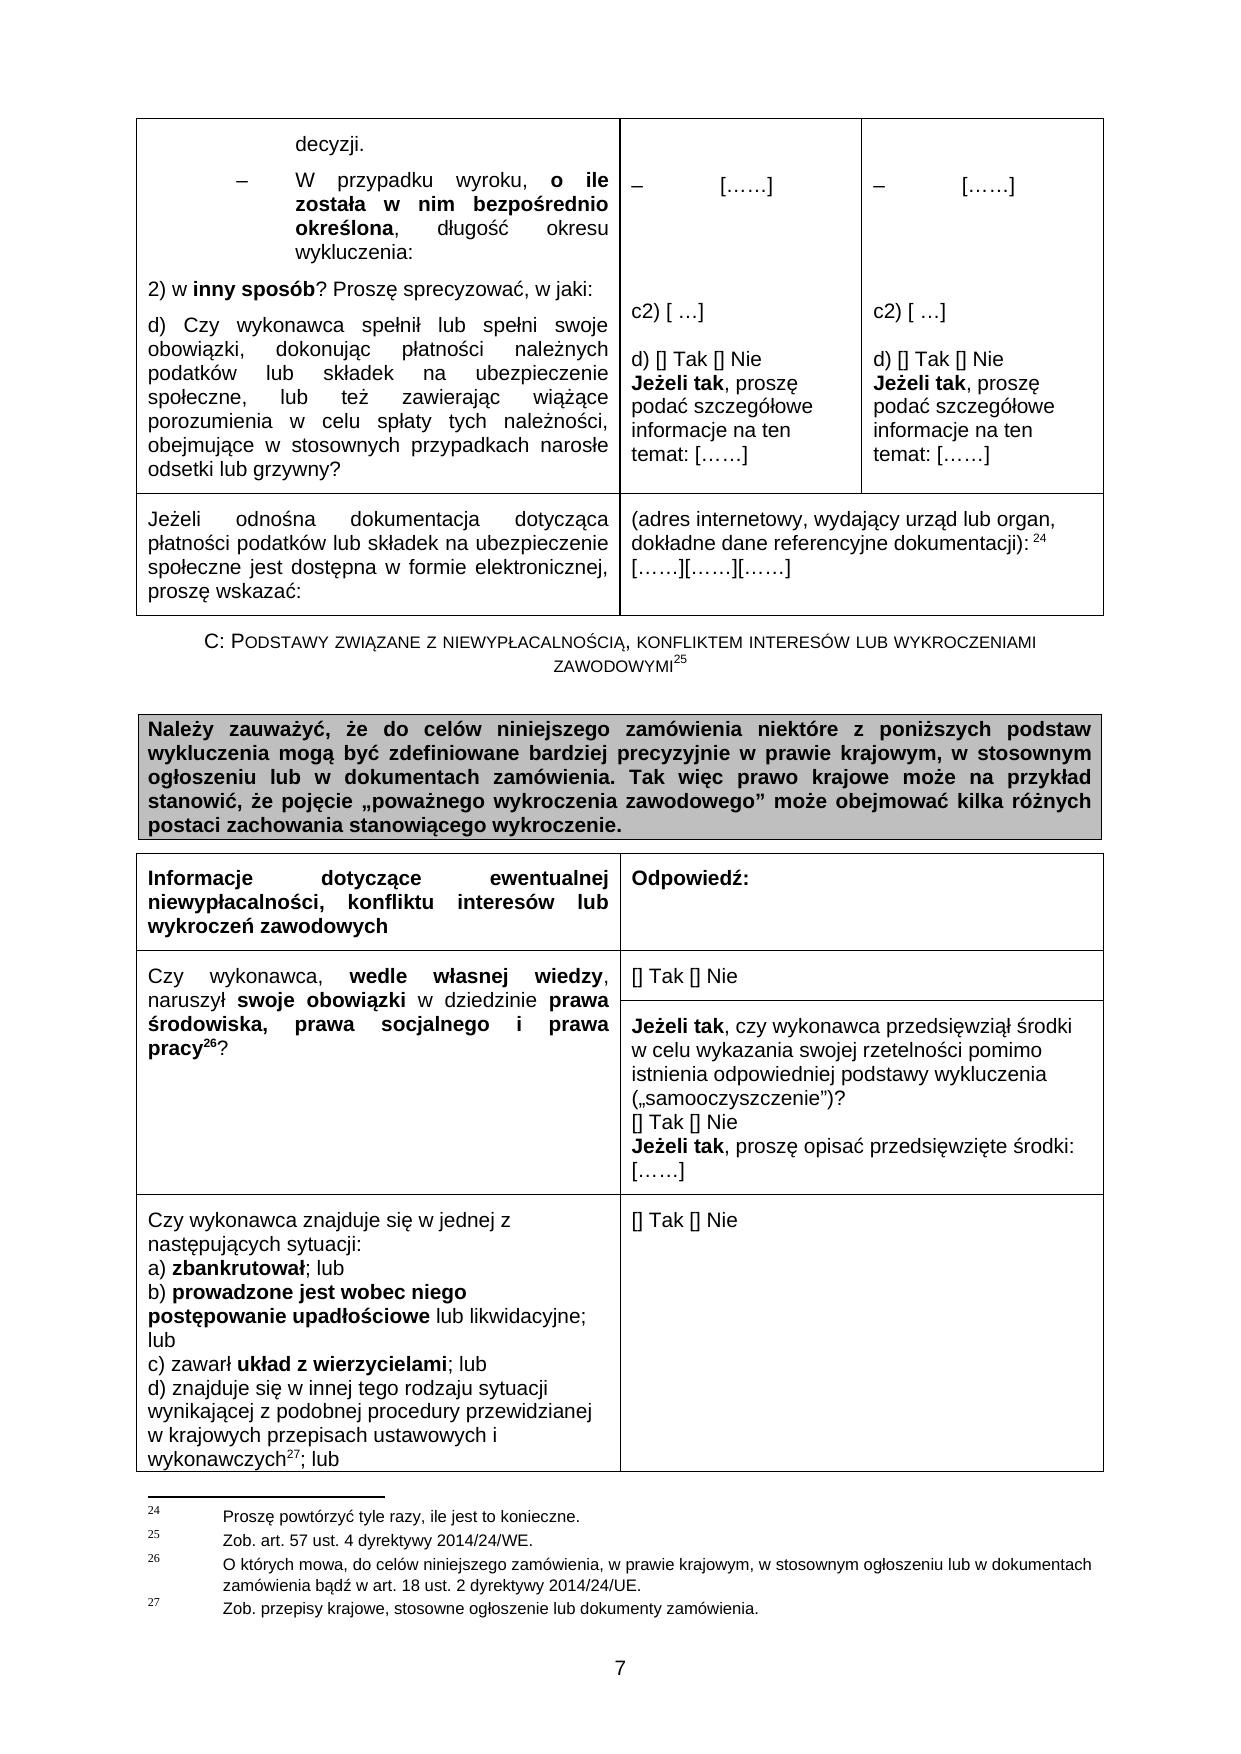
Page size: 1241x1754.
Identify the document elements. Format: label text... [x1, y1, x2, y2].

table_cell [862, 119, 1103, 493]
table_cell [137, 1195, 620, 1471]
table_cell Czy wykonawca, wedle własnej wiedzy, naruszył swoje obowiązki w dziedzinie prawa środowiska, prawa socjalnego i prawa pracy? [137, 951, 620, 1194]
table_cell Jeżeli odnośna dokumentacja dotycząca płatności podatków lub składek na ubezpieczenie społeczne jest dostępna w formie elektronicznej, proszę wskazać: [137, 494, 619, 615]
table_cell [621, 1195, 1103, 1471]
table_header Odpowiedź: [621, 854, 1103, 950]
table_cell Jeżeli tak, czy wykonawca przedsięwziął środki w celu wykazania swojej rzetelności pomimo istnienia odpowiedniej podstawy wykluczenia („samooczyszczenie”)? [] Tak [] Nie Jeżeli tak, proszę opisać przedsięwzięte środki: [……] [621, 1001, 1103, 1194]
table_header Informacje dotyczące ewentualnej niewypłacalności, konfliktu interesów lub wykroczeń zawodowych [137, 854, 620, 950]
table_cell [621, 119, 861, 493]
table_cell (adres internetowy, wydający urząd lub organ, dokładne dane referencyjne dokumentacji): [……][……][……] [621, 494, 1103, 615]
title C: Podstawy związane z niewypłacalnością, konfliktem interesów lub wykroczeniami zawodowymi [148, 628, 1093, 676]
text Należy zauważyć, że do celów niniejszego zamówienia niektóre z poniższych podstaw wykluczenia mogą być zdefiniowane bardziej precyzyjnie w prawie krajowym, w stosownym ogłoszeniu lub w dokumentach zamówienia. Tak więc prawo krajowe może na przykład stanowić, że pojęcie „poważnego wykroczenia zawodowego” może obejmować kilka różnych postaci zachowania stanowiącego wykroczenie. [139, 715, 1101, 839]
table_cell [] Tak [] Nie [621, 951, 1103, 1000]
